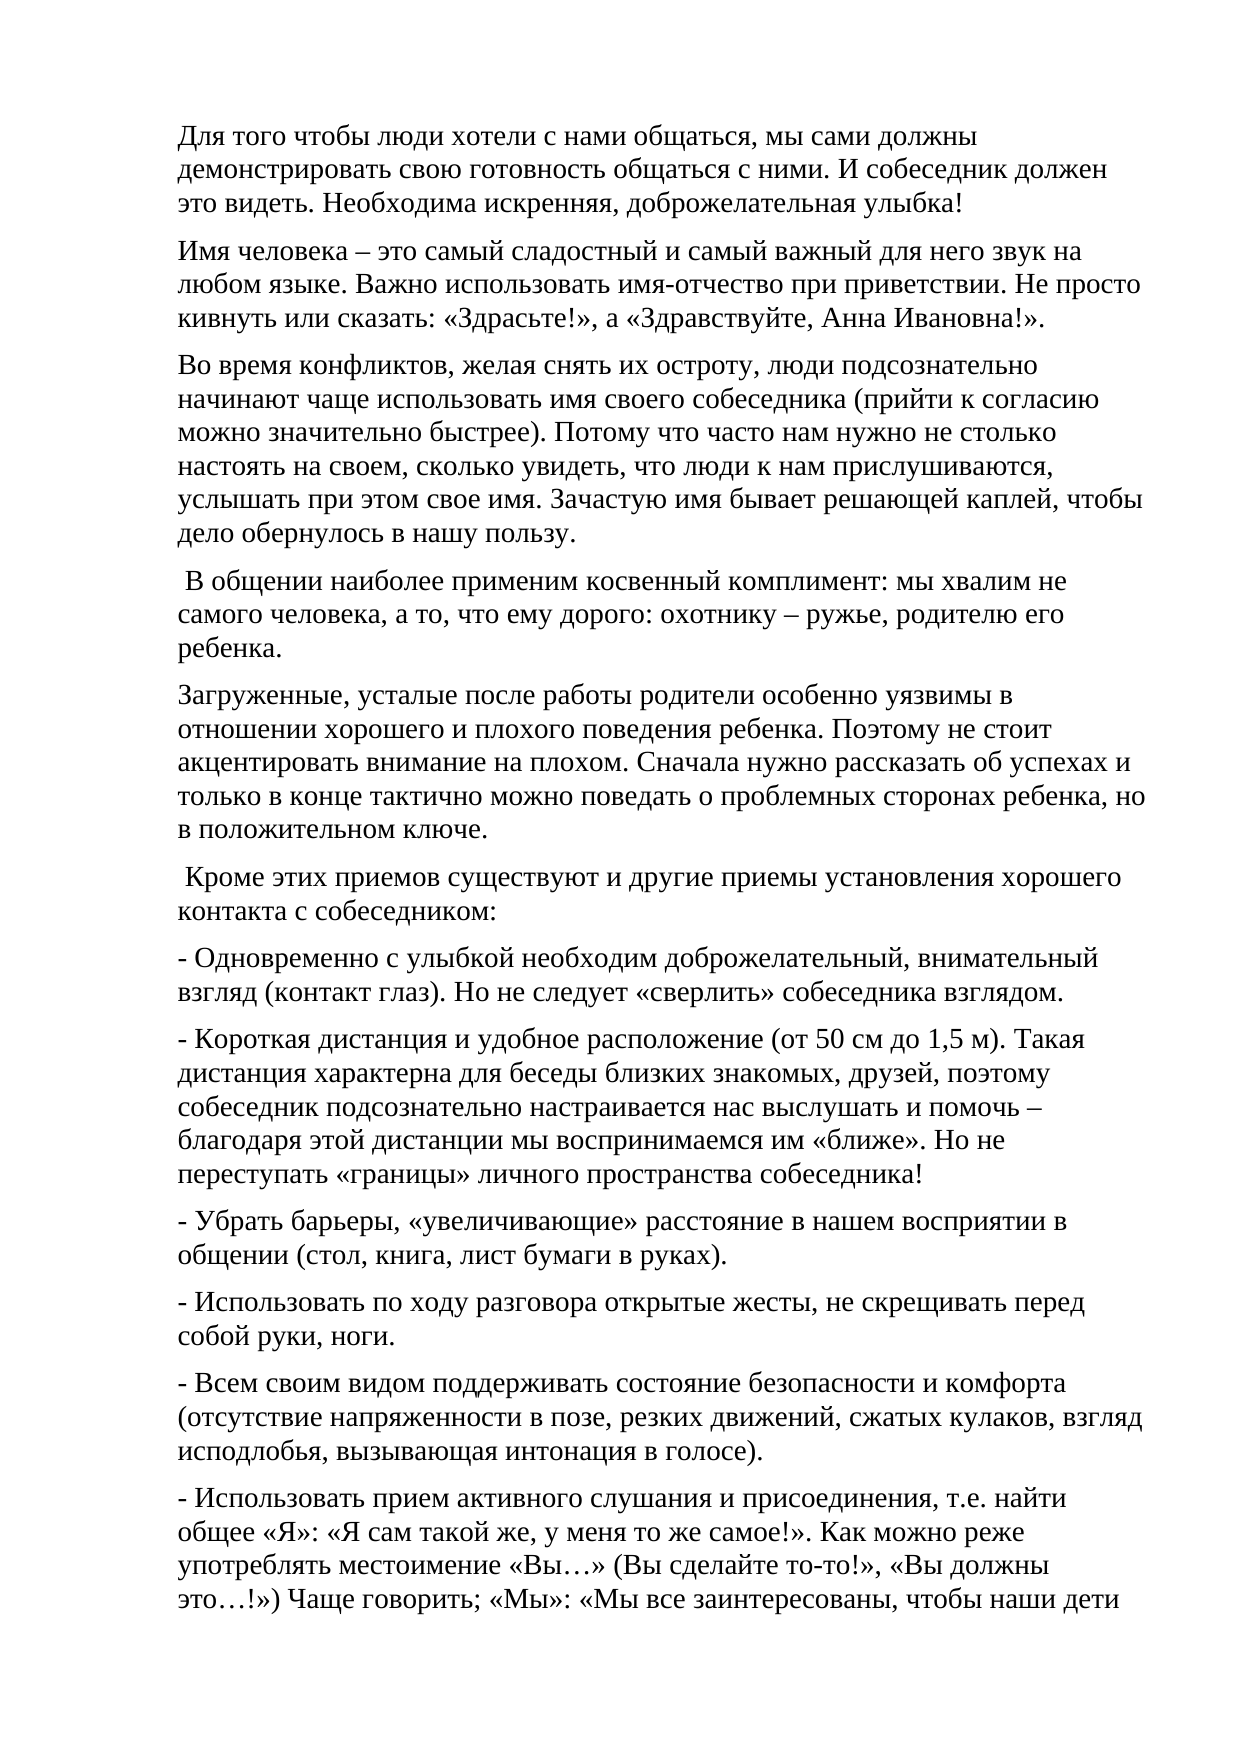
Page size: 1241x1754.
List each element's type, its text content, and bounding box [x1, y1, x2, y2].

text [177, 1480, 1152, 1614]
text Для того чтобы люди хотели с нами общаться, мы сами должны демонстрировать свою готовность общаться с ними. И собеседник должен это видеть. Необходима искренняя, доброжелательная улыбка! [177, 118, 1152, 219]
text Имя человека – это самый сладостный и самый важный для него звук на любом языке. Важно использовать имя-отчество при приветствии. Не просто кивнуть или сказать: «Здрасьте!», а «Здравствуйте, Анна Ивановна!». [177, 233, 1152, 333]
text - Убрать барьеры, «увеличивающие» расстояние в нашем восприятии в общении (стол, книга, лист бумаги в руках). [177, 1203, 1152, 1270]
text Кроме этих приемов существуют и другие приемы установления хорошего контакта с собеседником: [177, 859, 1152, 926]
text - Всем своим видом поддерживать состояние безопасности и комфорта (отсутствие напряженности в позе, резких движений, сжатых кулаков, взгляд исподлобья, вызывающая интонация в голосе). [177, 1366, 1152, 1466]
text - Короткая дистанция и удобное расположение (от 50 см до 1,5 м). Такая дистанция характерна для беседы близких знакомых, друзей, поэтому собеседник подсознательно настраивается нас выслушать и помочь – благодаря этой дистанции мы воспринимаемся им «ближе». Но не переступать «границы» личного пространства собеседника! [177, 1022, 1152, 1189]
text В общении наиболее применим косвенный комплимент: мы хвалим не самого человека, а то, что ему дорого: охотнику – ружье, родителю его ребенка. [177, 563, 1152, 663]
text Во время конфликтов, желая снять их остроту, люди подсознательно начинают чаще использовать имя своего собеседника (прийти к согласию можно значительно быстрее). Потому что часто нам нужно не столько настоять на своем, сколько увидеть, что люди к нам прислушиваются, услышать при этом свое имя. Зачастую имя бывает решающей каплей, чтобы дело обернулось в нашу пользу. [177, 347, 1152, 549]
text - Использовать по ходу разговора открытые жесты, не скрещивать перед собой руки, ноги. [177, 1284, 1152, 1352]
text - Одновременно с улыбкой необходим доброжелательный, внимательный взгляд (контакт глаз). Но не следует «сверлить» собеседника взглядом. [177, 940, 1152, 1007]
text Загруженные, усталые после работы родители особенно уязвимы в отношении хорошего и плохого поведения ребенка. Поэтому не стоит акцентировать внимание на плохом. Сначала нужно рассказать об успехах и только в конце тактично можно поведать о проблемных сторонах ребенка, но в положительном ключе. [177, 677, 1152, 845]
